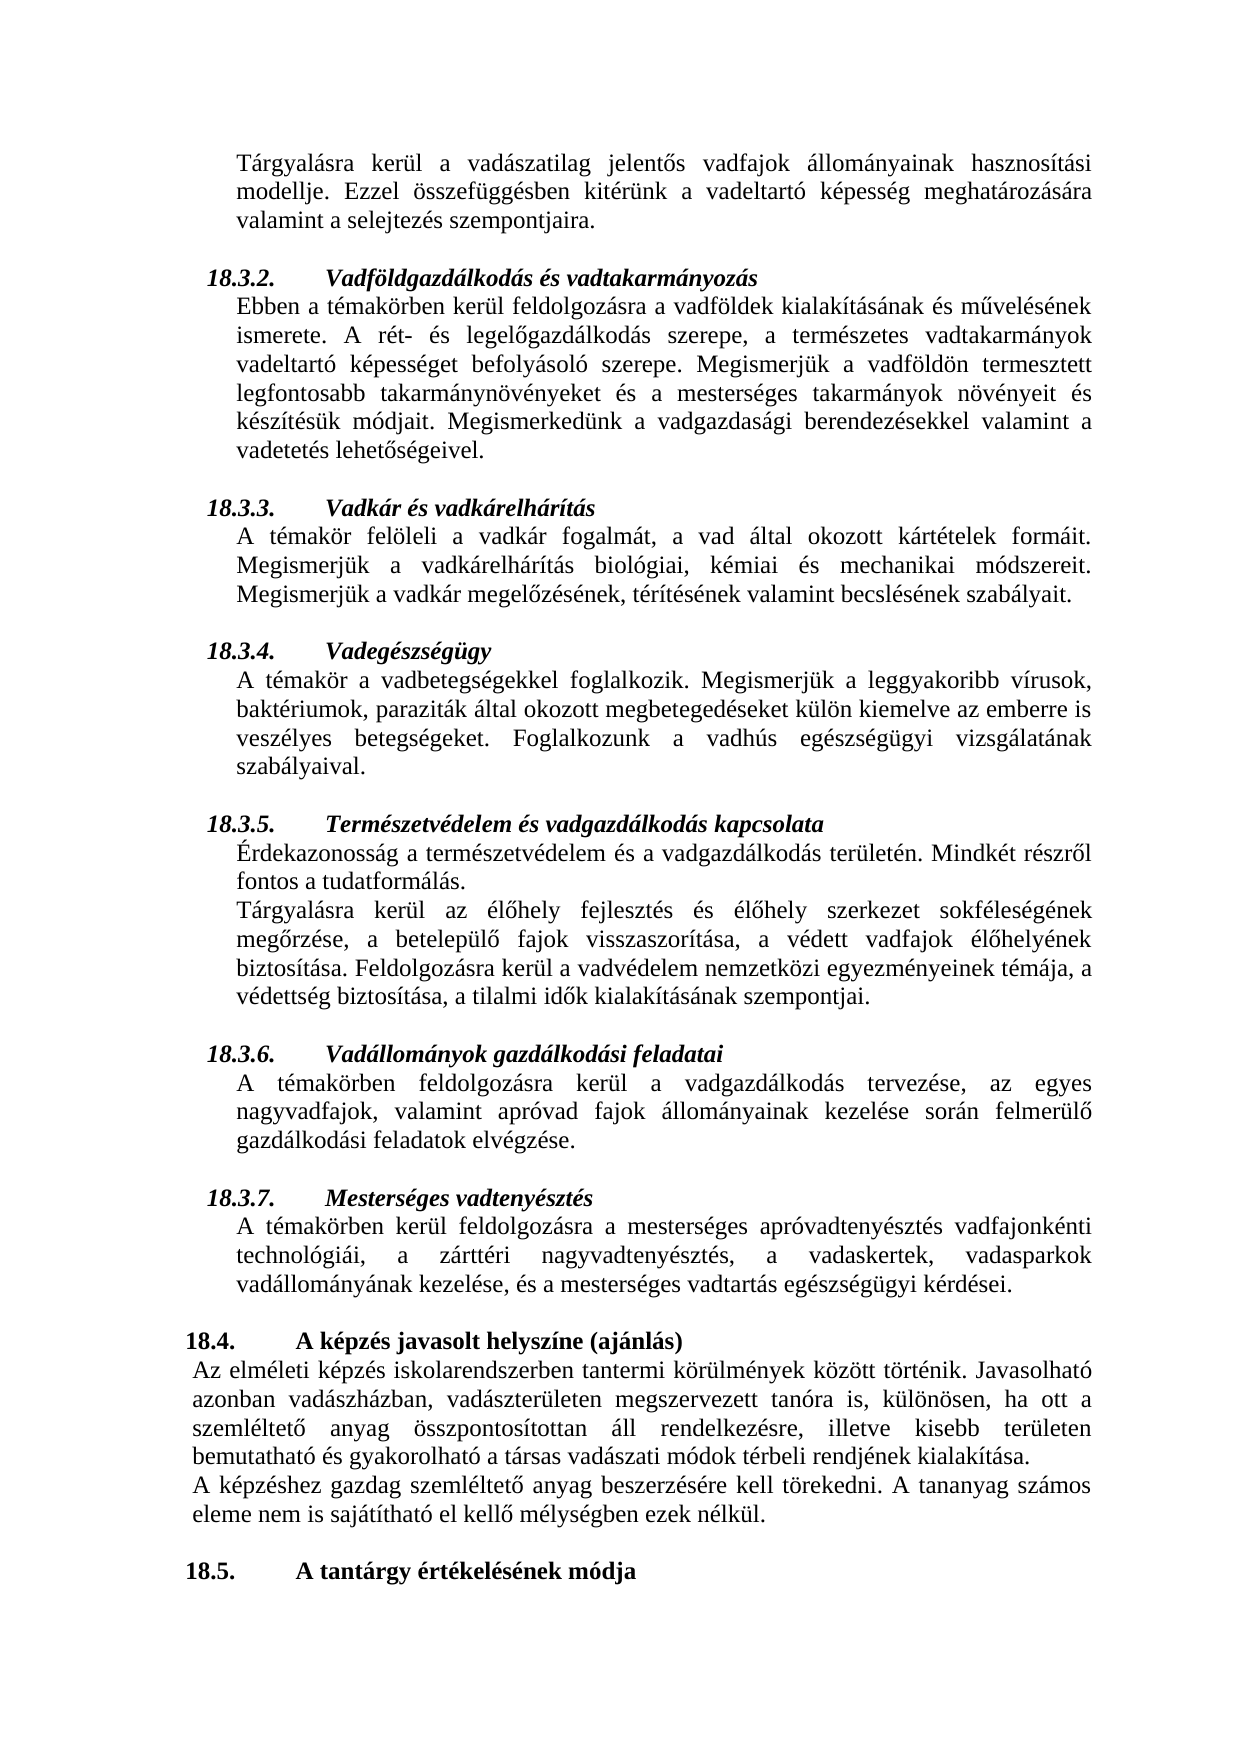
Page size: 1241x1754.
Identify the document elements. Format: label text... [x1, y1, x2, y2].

list Mesterséges vadtenyésztés [207, 1183, 1093, 1211]
list Vadföldgazdálkodás és vadtakarmányozás [207, 263, 1093, 291]
list A képzés javasolt helyszíne (ajánlás) [185, 1326, 1093, 1355]
list A tantárgy értékelésének módja [185, 1556, 1093, 1585]
text A témakör felöleli a vadkár fogalmát, a vad által okozott kártételek formáit. Megismerjük a vadkárelhárítás biológiai, kémiai és mechanikai módszereit. Megismerjük a vadkár megelőzésének, térítésének valamint becslésének szabályait. [236, 521, 1093, 608]
text Az elméleti képzés iskolarendszerben tantermi körülmények között történik. Javasolható azonban vadászházban, vadászterületen megszervezett tanóra is, különösen, ha ott a szemléltető anyag összpontosítottan áll rendelkezésre, illetve kisebb területen bemutatható és gyakorolható a társas vadászati módok térbeli rendjének kialakítása. [192, 1355, 1093, 1470]
text A témakörben kerül feldolgozásra a mesterséges apróvadtenyésztés vadfajonkénti technológiái, a zárttéri nagyvadtenyésztés, a vadaskertek, vadasparkok vadállományának kezelése, és a mesterséges vadtartás egészségügyi kérdései. [236, 1211, 1093, 1298]
text Érdekazonosság a természetvédelem és a vadgazdálkodás területén. Mindkét részről fontos a tudatformálás. [236, 838, 1093, 895]
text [236, 148, 1093, 234]
text A témakörben feldolgozásra kerül a vadgazdálkodás tervezése, az egyes nagyvadfajok, valamint apróvad fajok állományainak kezelése során felmerülő gazdálkodási feladatok elvégzése. [236, 1068, 1093, 1154]
text A képzéshez gazdag szemléltető anyag beszerzésére kell törekedni. A tananyag számos eleme nem is sajátítható el kellő mélységben ezek nélkül. [192, 1470, 1093, 1528]
list Vadegészségügy [207, 636, 1093, 665]
list Természetvédelem és vadgazdálkodás kapcsolata [207, 809, 1093, 838]
text Tárgyalásra kerül az élőhely fejlesztés és élőhely szerkezet sokféleségének megőrzése, a betelepülő fajok visszaszorítása, a védett vadfajok élőhelyének biztosítása. Feldolgozásra kerül a vadvédelem nemzetközi egyezményeinek témája, a védettség biztosítása, a tilalmi idők kialakításának szempontjai. [236, 895, 1093, 1010]
text Ebben a témakörben kerül feldolgozásra a vadföldek kialakításának és művelésének ismerete. A rét- és legelőgazdálkodás szerepe, a természetes vadtakarmányok vadeltartó képességet befolyásoló szerepe. Megismerjük a vadföldön termesztett legfontosabb takarmánynövényeket és a mesterséges takarmányok növényeit és készítésük módjait. Megismerkedünk a vadgazdasági berendezésekkel valamint a vadetetés lehetőségeivel. [236, 291, 1093, 464]
list Vadállományok gazdálkodási feladatai [207, 1039, 1093, 1068]
list Vadkár és vadkárelhárítás [207, 493, 1093, 521]
text A témakör a vadbetegségekkel foglalkozik. Megismerjük a leggyakoribb vírusok, baktériumok, paraziták által okozott megbetegedéseket külön kiemelve az emberre is veszélyes betegségeket. Foglalkozunk a vadhús egészségügyi vizsgálatának szabályaival. [236, 665, 1093, 780]
